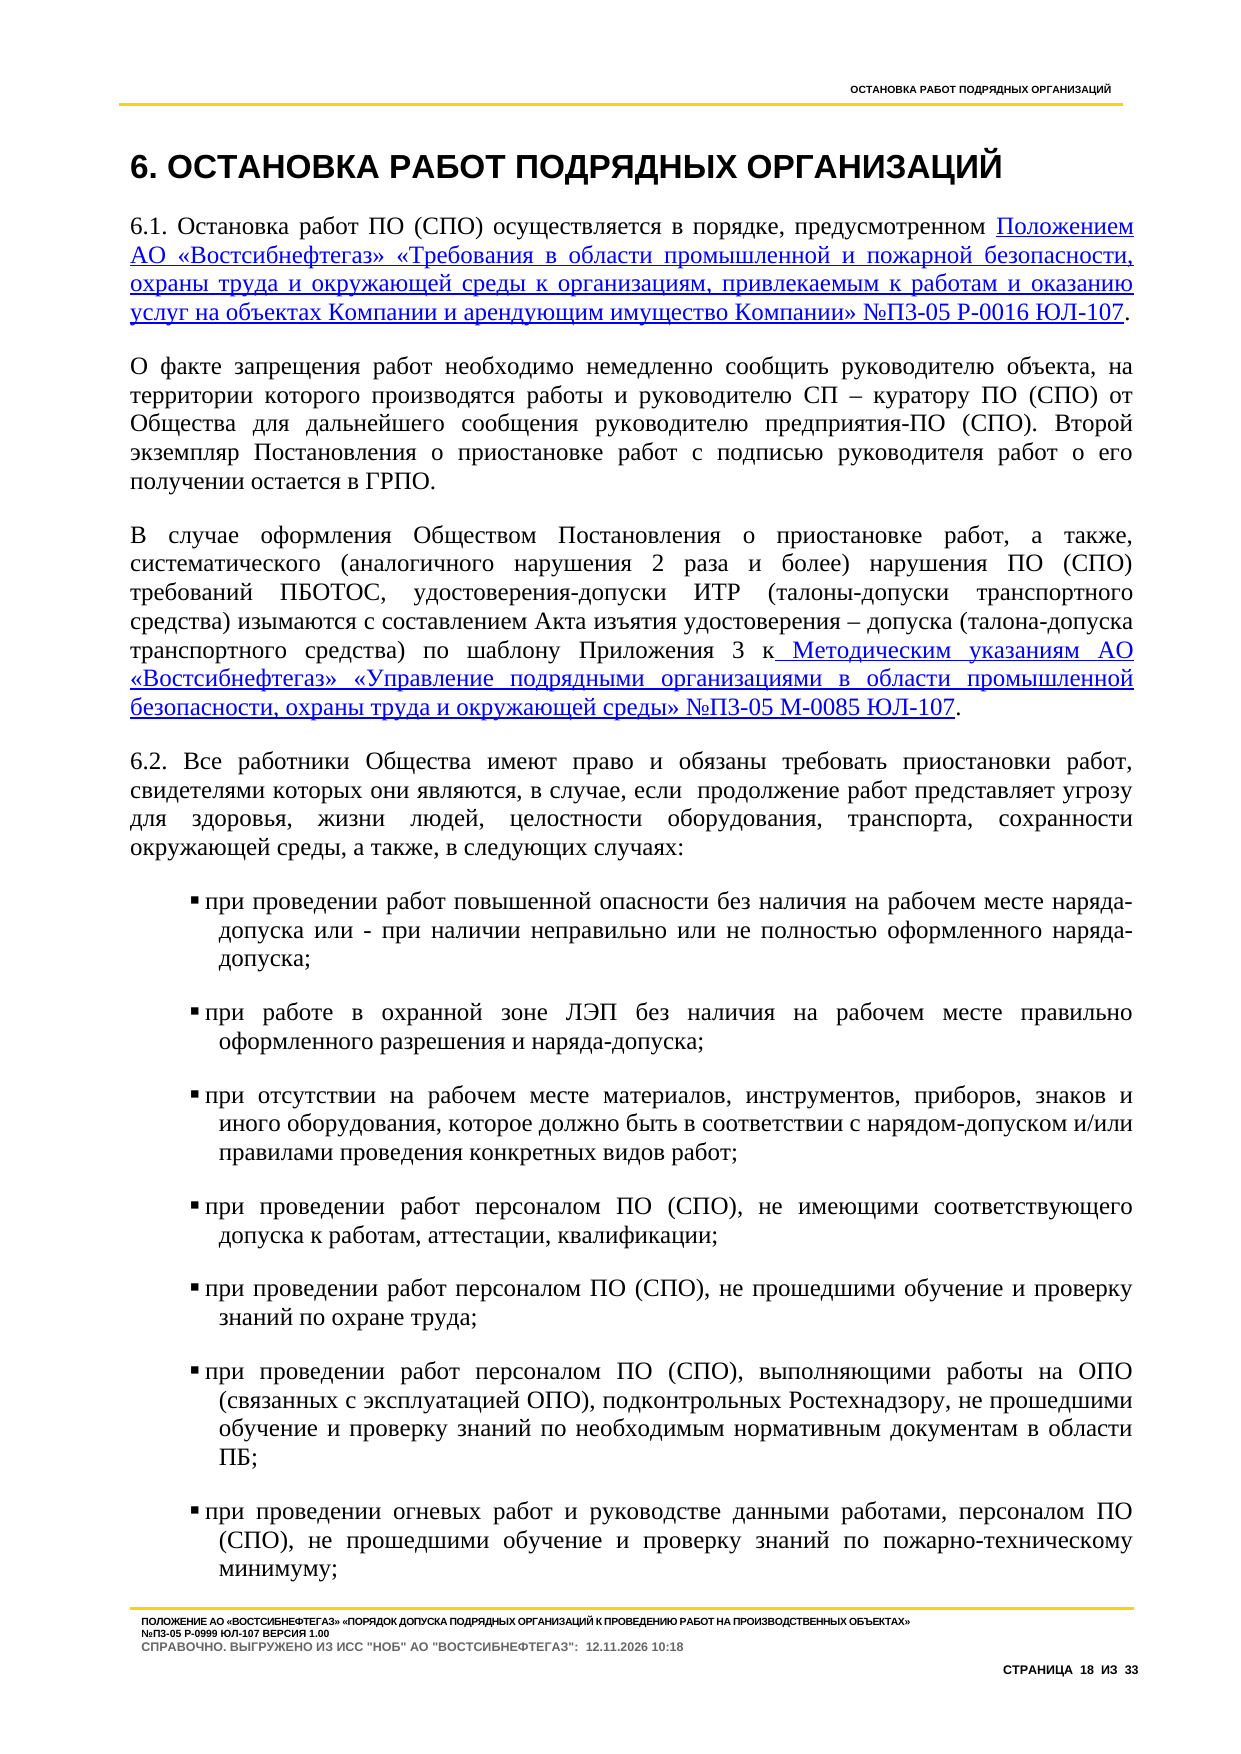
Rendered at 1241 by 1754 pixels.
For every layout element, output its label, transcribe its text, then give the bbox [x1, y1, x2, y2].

list при проведении работ персоналом ПО (СПО), не прошедшими обучение и проверку знаний по охране труда; [189, 1273, 1134, 1331]
list при проведении работ персоналом ПО (СПО), выполняющими работы на ОПО (связанных с эксплуатацией ОПО), подконтрольных Ростехнадзору, не прошедшими обучение и проверку знаний по необходимым нормативным документам в области ПБ; [189, 1356, 1134, 1471]
text 6.1. Остановка работ ПО (СПО) осуществляется в порядке, предусмотренном Положением АО «Востсибнефтегаз» «Требования в области промышленной и пожарной безопасности, охраны труда и окружающей среды к организациям, привлекаемым к работам и оказанию услуг на объектах Компании и арендующим имущество Компании» №П3-05 Р-0016 ЮЛ-107. [130, 266, 1134, 293]
text 6.1. Остановка работ ПО (СПО) осуществляется в порядке, предусмотренном Положением АО «Востсибнефтегаз» «Требования в области промышленной и пожарной безопасности, охраны труда и окружающей среды к организациям, привлекаемым к работам и оказанию услуг на объектах Компании и арендующим имущество Компании» №П3-05 Р-0016 ЮЛ-107. [130, 211, 1134, 265]
text В случае оформления Обществом Постановления о приостановке работ, а также, систематического (аналогичного нарушения 2 раза и более) нарушения ПО (СПО) требований ПБОТОС, удостоверения-допуски ИТР (талоны-допуски транспортного средства) изымаются с составлением Акта изъятия удостоверения – допуска (талона-допуска транспортного средства) по шаблону Приложения 3 к Методическим указаниям АО «Востсибнефтегаз» «Управление подрядными организациями в области промышленной безопасности, охраны труда и окружающей среды» №П3-05 М-0085 ЮЛ-107. [130, 520, 1134, 688]
text 6.1. Остановка работ ПО (СПО) осуществляется в порядке, предусмотренном Положением АО «Востсибнефтегаз» «Требования в области промышленной и пожарной безопасности, охраны труда и окружающей среды к организациям, привлекаемым к работам и оказанию услуг на объектах Компании и арендующим имущество Компании» №П3-05 Р-0016 ЮЛ-107. [130, 295, 1134, 326]
list при отсутствии на рабочем месте материалов, инструментов, приборов, знаков и иного оборудования, которое должно быть в соответствии с нарядом-допуском и/или правилами проведения конкретных видов работ; [189, 1080, 1134, 1166]
list при проведении работ повышенной опасности без наличия на рабочем месте наряда-допуска или - при наличии неправильно или не полностью оформленного наряда-допуска; [189, 886, 1134, 972]
list при проведении работ персоналом ПО (СПО), не имеющими соответствующего допуска к работам, аттестации, квалификации; [189, 1191, 1134, 1248]
text 6.2. Все работники Общества имеют право и обязаны требовать приостановки работ, свидетелями которых они являются, в случае, если продолжение работ представляет угрозу для здоровья, жизни людей, целостности оборудования, транспорта, сохранности окружающей среды, а также, в следующих случаях: [130, 746, 1134, 861]
list при проведении огневых работ и руководстве данными работами, персоналом ПО (СПО), не прошедшими обучение и проверку знаний по пожарно-техническому минимуму; [189, 1496, 1134, 1582]
subtitle 6. Остановка работ ПОДРЯДНЫХ ОРГАНИЗАЦИЙ [130, 147, 1134, 186]
list при работе в охранной зоне ЛЭП без наличия на рабочем месте правильно оформленного разрешения и наряда-допуска; [189, 997, 1134, 1055]
text О факте запрещения работ необходимо немедленно сообщить руководителю объекта, на территории которого производятся работы и руководителю СП – куратору ПО (СПО) от Общества для дальнейшего сообщения руководителю предприятия-ПО (СПО). Второй экземпляр Постановления о приостановке работ с подписью руководителя работ о его получении остается в ГРПО. [130, 351, 1134, 495]
